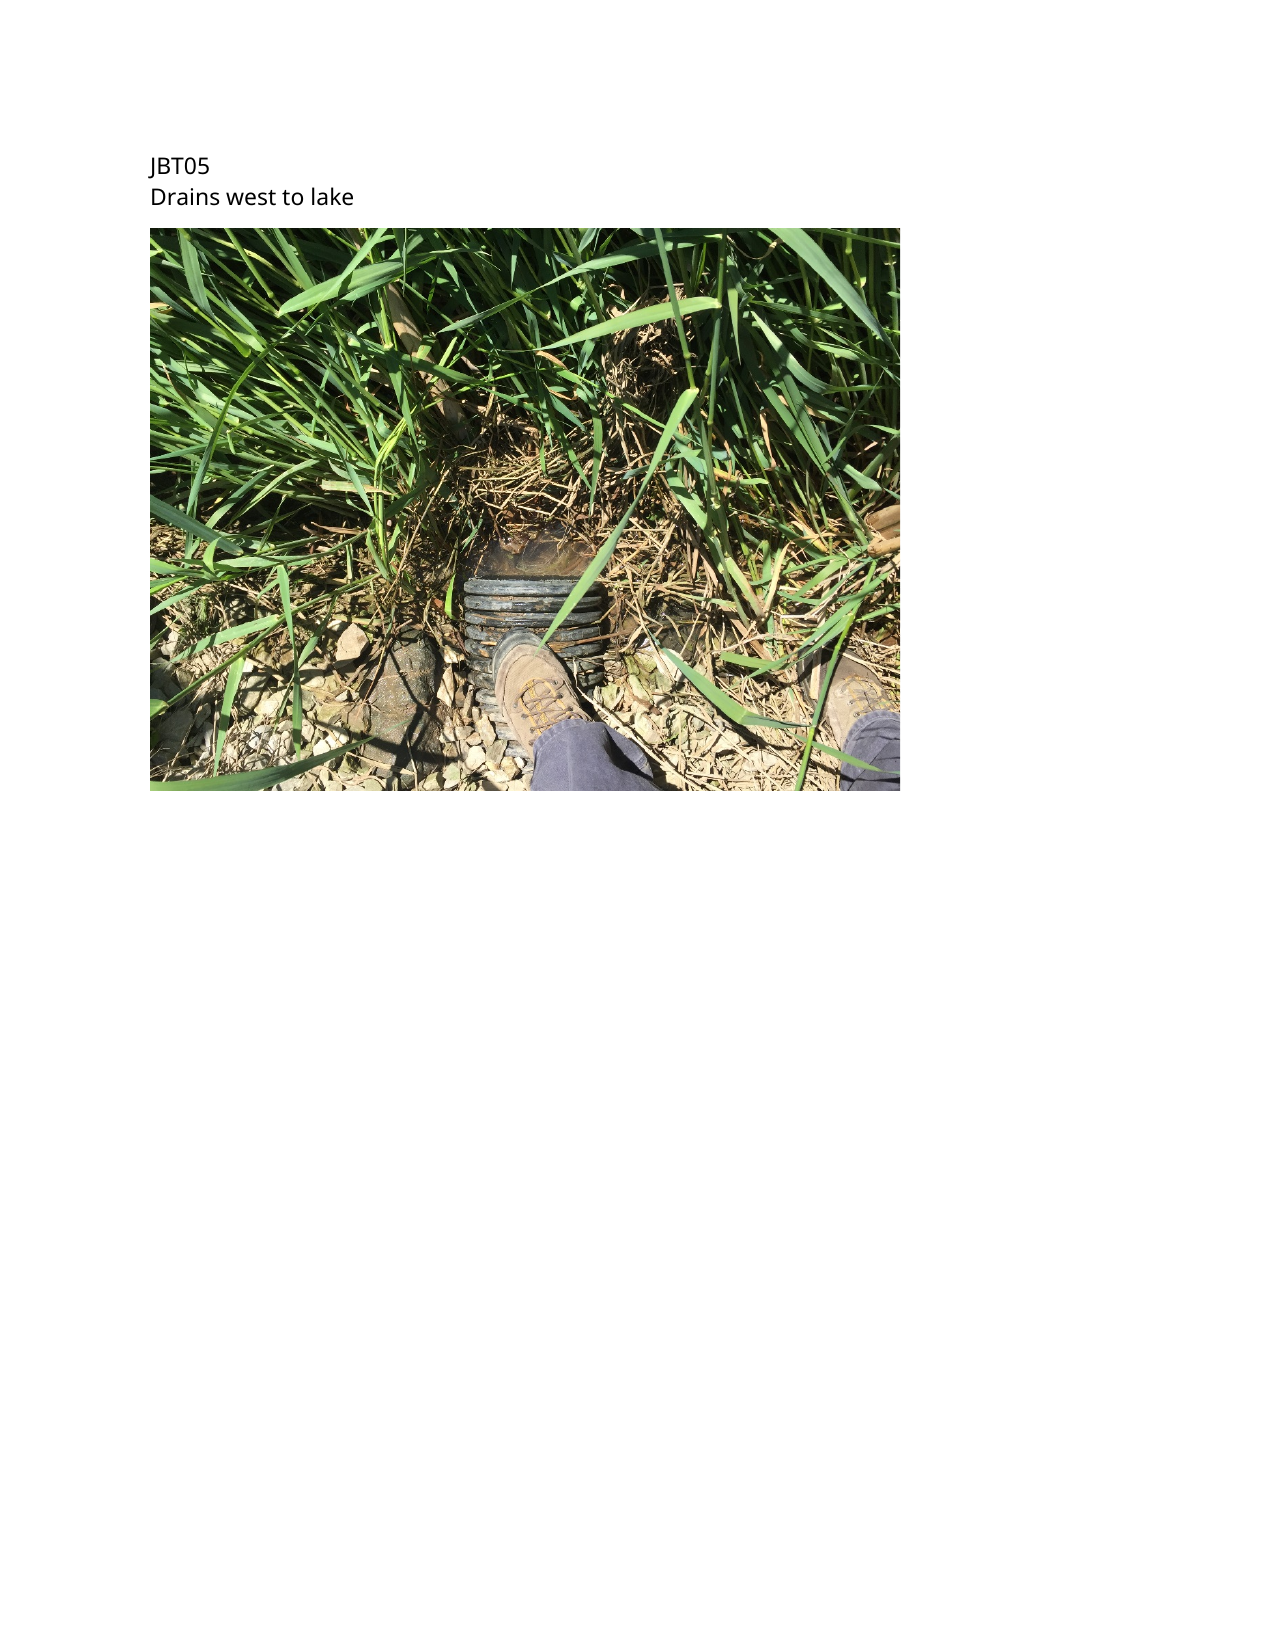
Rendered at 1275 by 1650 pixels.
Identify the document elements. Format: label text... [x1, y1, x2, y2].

text Drains west to lake [150, 181, 1125, 212]
picture [150, 228, 901, 791]
text JBT05 [150, 150, 1125, 181]
